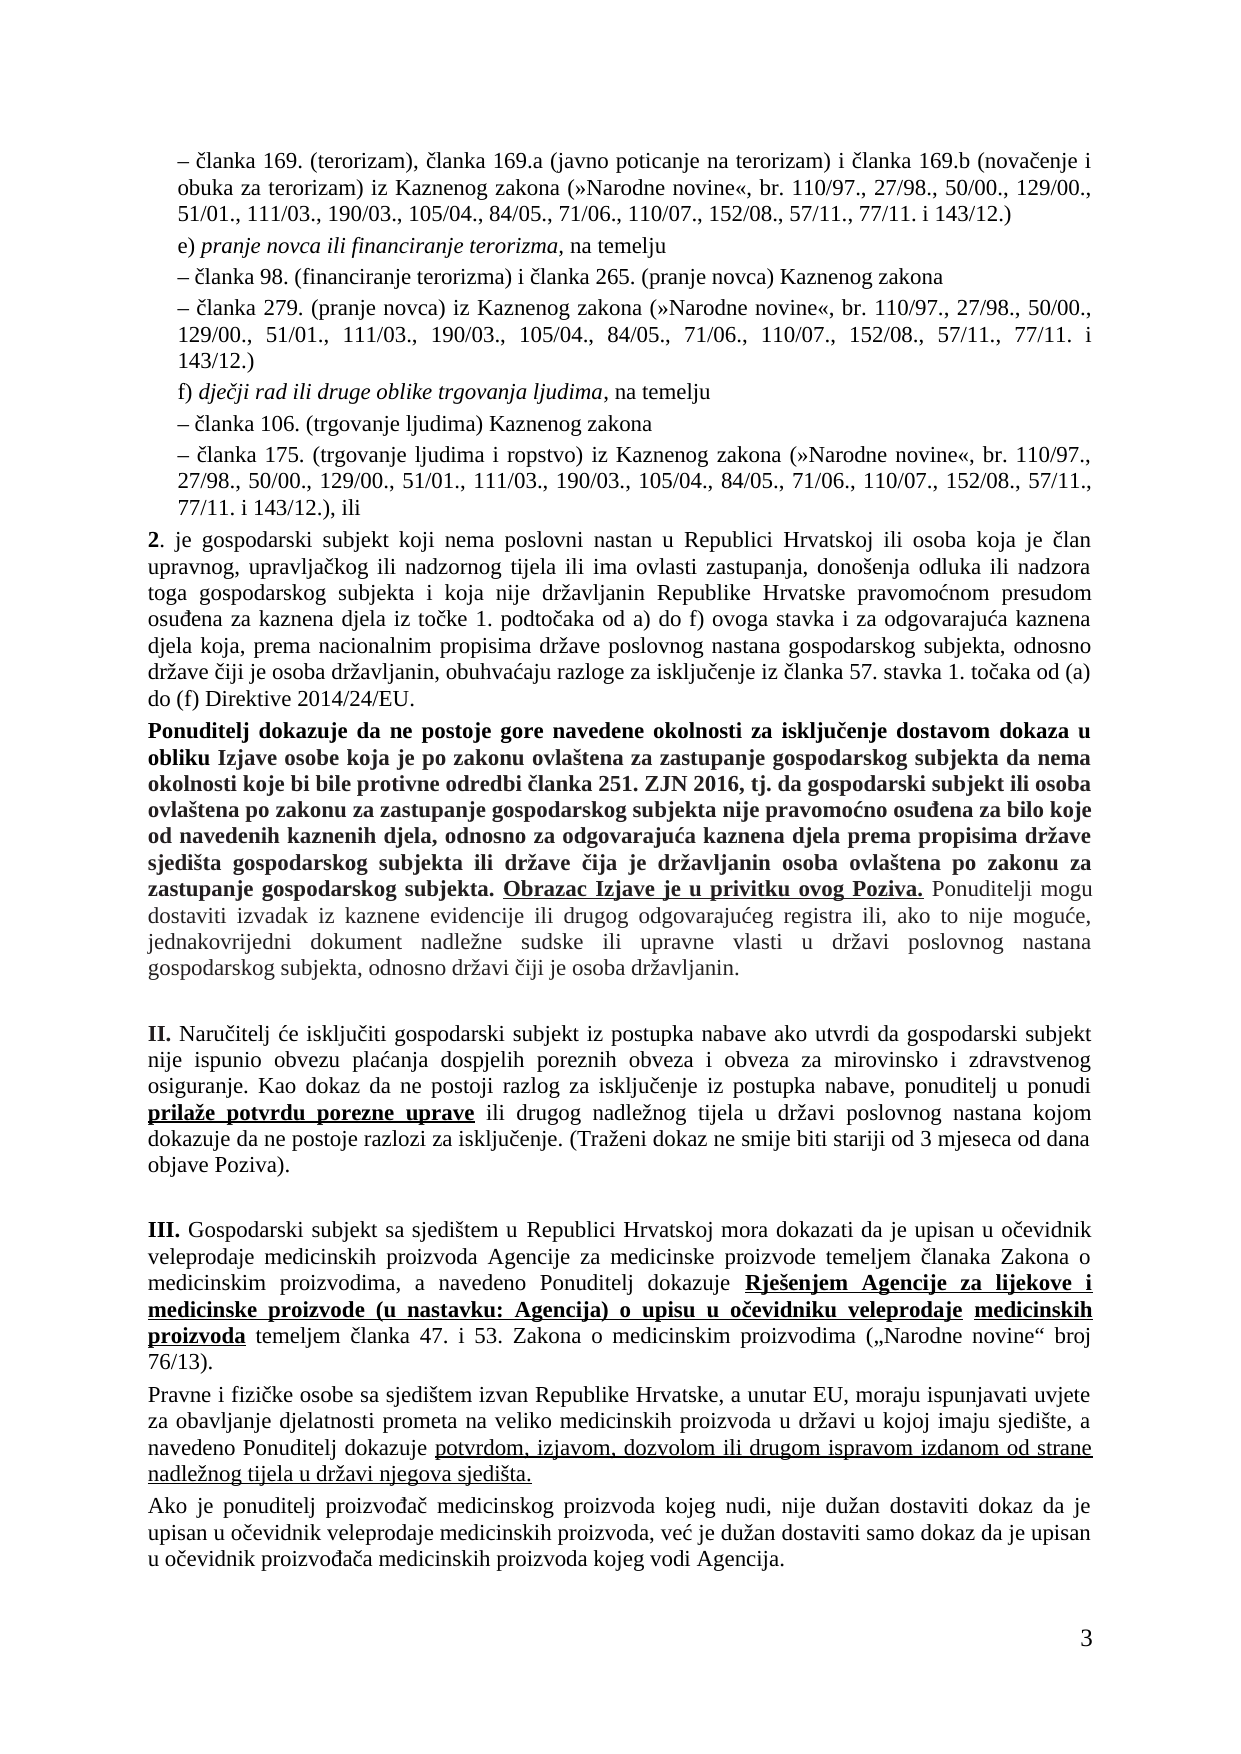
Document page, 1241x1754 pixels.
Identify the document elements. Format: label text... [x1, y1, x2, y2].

text f) dječji rad ili druge oblike trgovanja ljudima, na temelju [177, 378, 1093, 405]
text – članka 175. (trgovanje ljudima i ropstvo) iz Kaznenog zakona (»Narodne novine«, br. 110/97., 27/98., 50/00., 129/00., 51/01., 111/03., 190/03., 105/04., 84/05., 71/06., 110/07., 152/08., 57/11., 77/11. i 143/12.), ili [177, 441, 1093, 520]
text – članka 98. (financiranje terorizma) i članka 265. (pranje novca) Kaznenog zakona [177, 263, 1093, 289]
text Ponuditelj dokazuje da ne postoje gore navedene okolnosti za isključenje dostavom dokaza u obliku Izjave osobe koja je po zakonu ovlaštena za zastupanje gospodarskog subjekta da nema okolnosti koje bi bile protivne odredbi članka 251. ZJN 2016, tj. da gospodarski subjekt ili osoba ovlaštena po zakonu za zastupanje gospodarskog subjekta nije pravomoćno osuđena za bilo koje od navedenih kaznenih djela, odnosno za odgovarajuća kaznena djela prema propisima države sjedišta gospodarskog subjekta ili države čija je državljanin osoba ovlaštena po zakonu za zastupanje gospodarskog subjekta. Obrazac Izjave je u privitku ovog Poziva. Ponuditelji mogu dostaviti izvadak iz kaznene evidencije ili drugog odgovarajućeg registra ili, ako to nije moguće, jednakovrijedni dokument nadležne sudske ili upravne vlasti u državi poslovnog nastana gospodarskog subjekta, odnosno državi čiji je osoba državljanin. [148, 717, 1093, 981]
text III. Gospodarski subjekt sa sjedištem u Republici Hrvatskoj mora dokazati da je upisan u očevidnik veleprodaje medicinskih proizvoda Agencije za medicinske proizvode temeljem članaka Zakona o medicinskim proizvodima, a navedeno Ponuditelj dokazuje Rješenjem Agencije za lijekove i medicinske proizvode (u nastavku: Agencija) o upisu u očevidniku veleprodaje medicinskih proizvoda temeljem članka 47. i 53. Zakona o medicinskim proizvodima („Narodne novine“ broj 76/13). [148, 1217, 1093, 1375]
text Ako je ponuditelj proizvođač medicinskog proizvoda kojeg nudi, nije dužan dostaviti dokaz da je upisan u očevidnik veleprodaje medicinskih proizvoda, već je dužan dostaviti samo dokaz da je upisan u očevidnik proizvođača medicinskih proizvoda kojeg vodi Agencija. [148, 1493, 1093, 1572]
text e) pranje novca ili financiranje terorizma, na temelju [177, 232, 1093, 258]
text 2. je gospodarski subjekt koji nema poslovni nastan u Republici Hrvatskoj ili osoba koja je član upravnog, upravljačkog ili nadzornog tijela ili ima ovlasti zastupanja, donošenja odluka ili nadzora toga gospodarskog subjekta i koja nije državljanin Republike Hrvatske pravomoćnom presudom osuđena za kaznena djela iz točke 1. podtočaka od a) do f) ovoga stavka i za odgovarajuća kaznena djela koja, prema nacionalnim propisima države poslovnog nastana gospodarskog subjekta, odnosno države čiji je osoba državljanin, obuhvaćaju razloge za isključenje iz članka 57. stavka 1. točaka od (a) do (f) Direktive 2014/24/EU. [148, 526, 1093, 711]
text – članka 279. (pranje novca) iz Kaznenog zakona (»Narodne novine«, br. 110/97., 27/98., 50/00., 129/00., 51/01., 111/03., 190/03., 105/04., 84/05., 71/06., 110/07., 152/08., 57/11., 77/11. i 143/12.) [177, 294, 1093, 373]
text II. Naručitelj će isključiti gospodarski subjekt iz postupka nabave ako utvrdi da gospodarski subjekt nije ispunio obvezu plaćanja dospjelih poreznih obveza i obveza za mirovinsko i zdravstvenog osiguranje. Kao dokaz da ne postoji razlog za isključenje iz postupka nabave, ponuditelj u ponudi prilaže potvrdu porezne uprave ili drugog nadležnog tijela u državi poslovnog nastana kojom dokazuje da ne postoje razlozi za isključenje. (Traženi dokaz ne smije biti stariji od 3 mjeseca od dana objave Poziva). [148, 1019, 1093, 1178]
text Pravne i fizičke osobe sa sjedištem izvan Republike Hrvatske, a unutar EU, moraju ispunjavati uvjete za obavljanje djelatnosti prometa na veliko medicinskih proizvoda u državi u kojoj imaju sjedište, a navedeno Ponuditelj dokazuje potvrdom, izjavom, dozvolom ili drugom ispravom izdanom od strane nadležnog tijela u državi njegova sjedišta. [148, 1381, 1093, 1486]
text – članka 106. (trgovanje ljudima) Kaznenog zakona [177, 410, 1093, 436]
text – članka 169. (terorizam), članka 169.a (javno poticanje na terorizam) i članka 169.b (novačenje i obuka za terorizam) iz Kaznenog zakona (»Narodne novine«, br. 110/97., 27/98., 50/00., 129/00., 51/01., 111/03., 190/03., 105/04., 84/05., 71/06., 110/07., 152/08., 57/11., 77/11. i 143/12.) [177, 148, 1093, 227]
